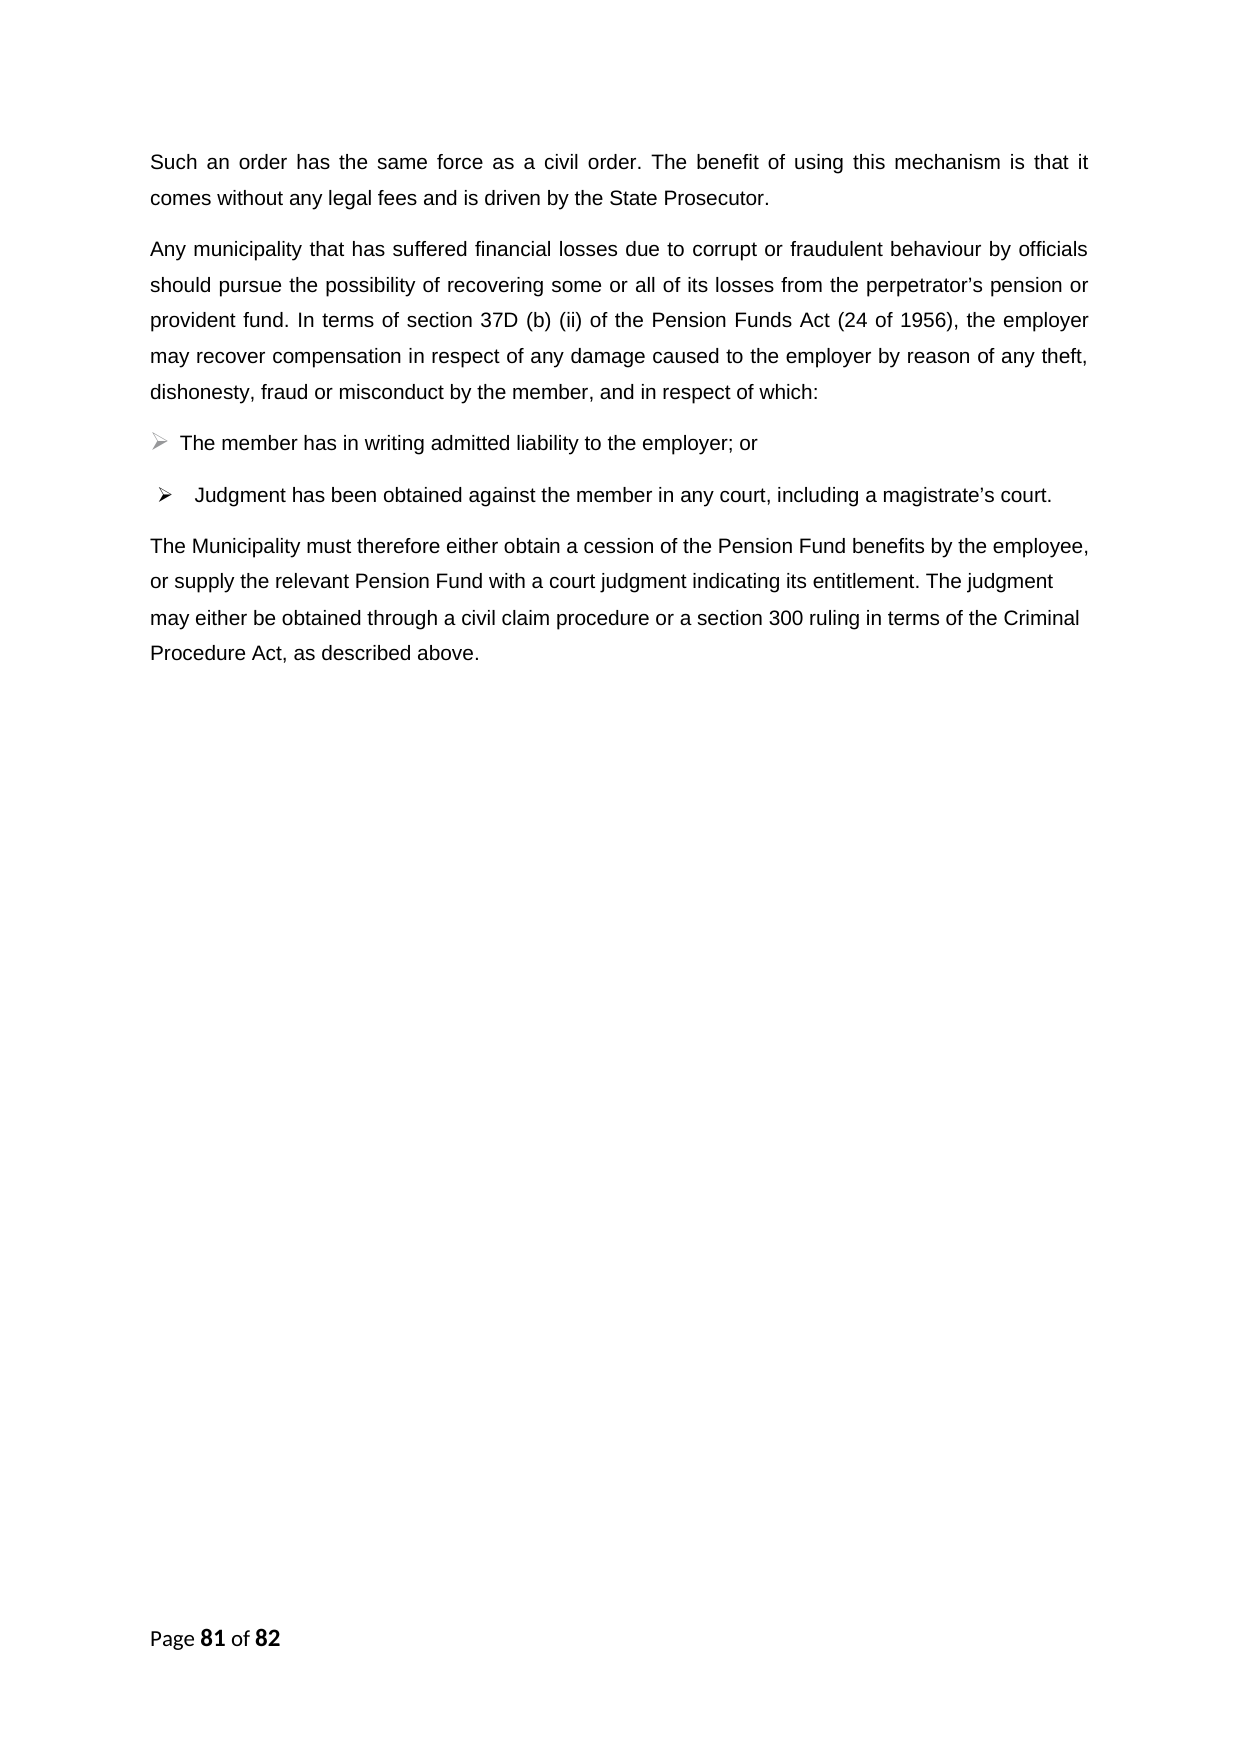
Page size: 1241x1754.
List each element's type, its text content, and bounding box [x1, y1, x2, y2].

text The member has in writing admitted liability to the employer; or [150, 431, 1090, 456]
text The Municipality must therefore either obtain a cession of the Pension Fund benefits by the employee, or supply the relevant Pension Fund with a court judgment indicating its entitlement. The judgment may either be obtained through a civil claim procedure or a section 300 ruling in terms of the Criminal Procedure Act, as described above. [150, 533, 1090, 665]
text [150, 150, 1090, 210]
text Any municipality that has suffered financial losses due to corrupt or fraudulent behaviour by officials should pursue the possibility of recovering some or all of its losses from the perpetrator’s pension or provident fund. In terms of section 37D (b) (ii) of the Pension Funds Act (24 of 1956), the employer may recover compensation in respect of any damage caused to the employer by reason of any theft, dishonesty, fraud or misconduct by the member, and in respect of which: [150, 236, 1090, 404]
list Judgment has been obtained against the member in any court, including a magistrate’s court. [157, 483, 1090, 507]
